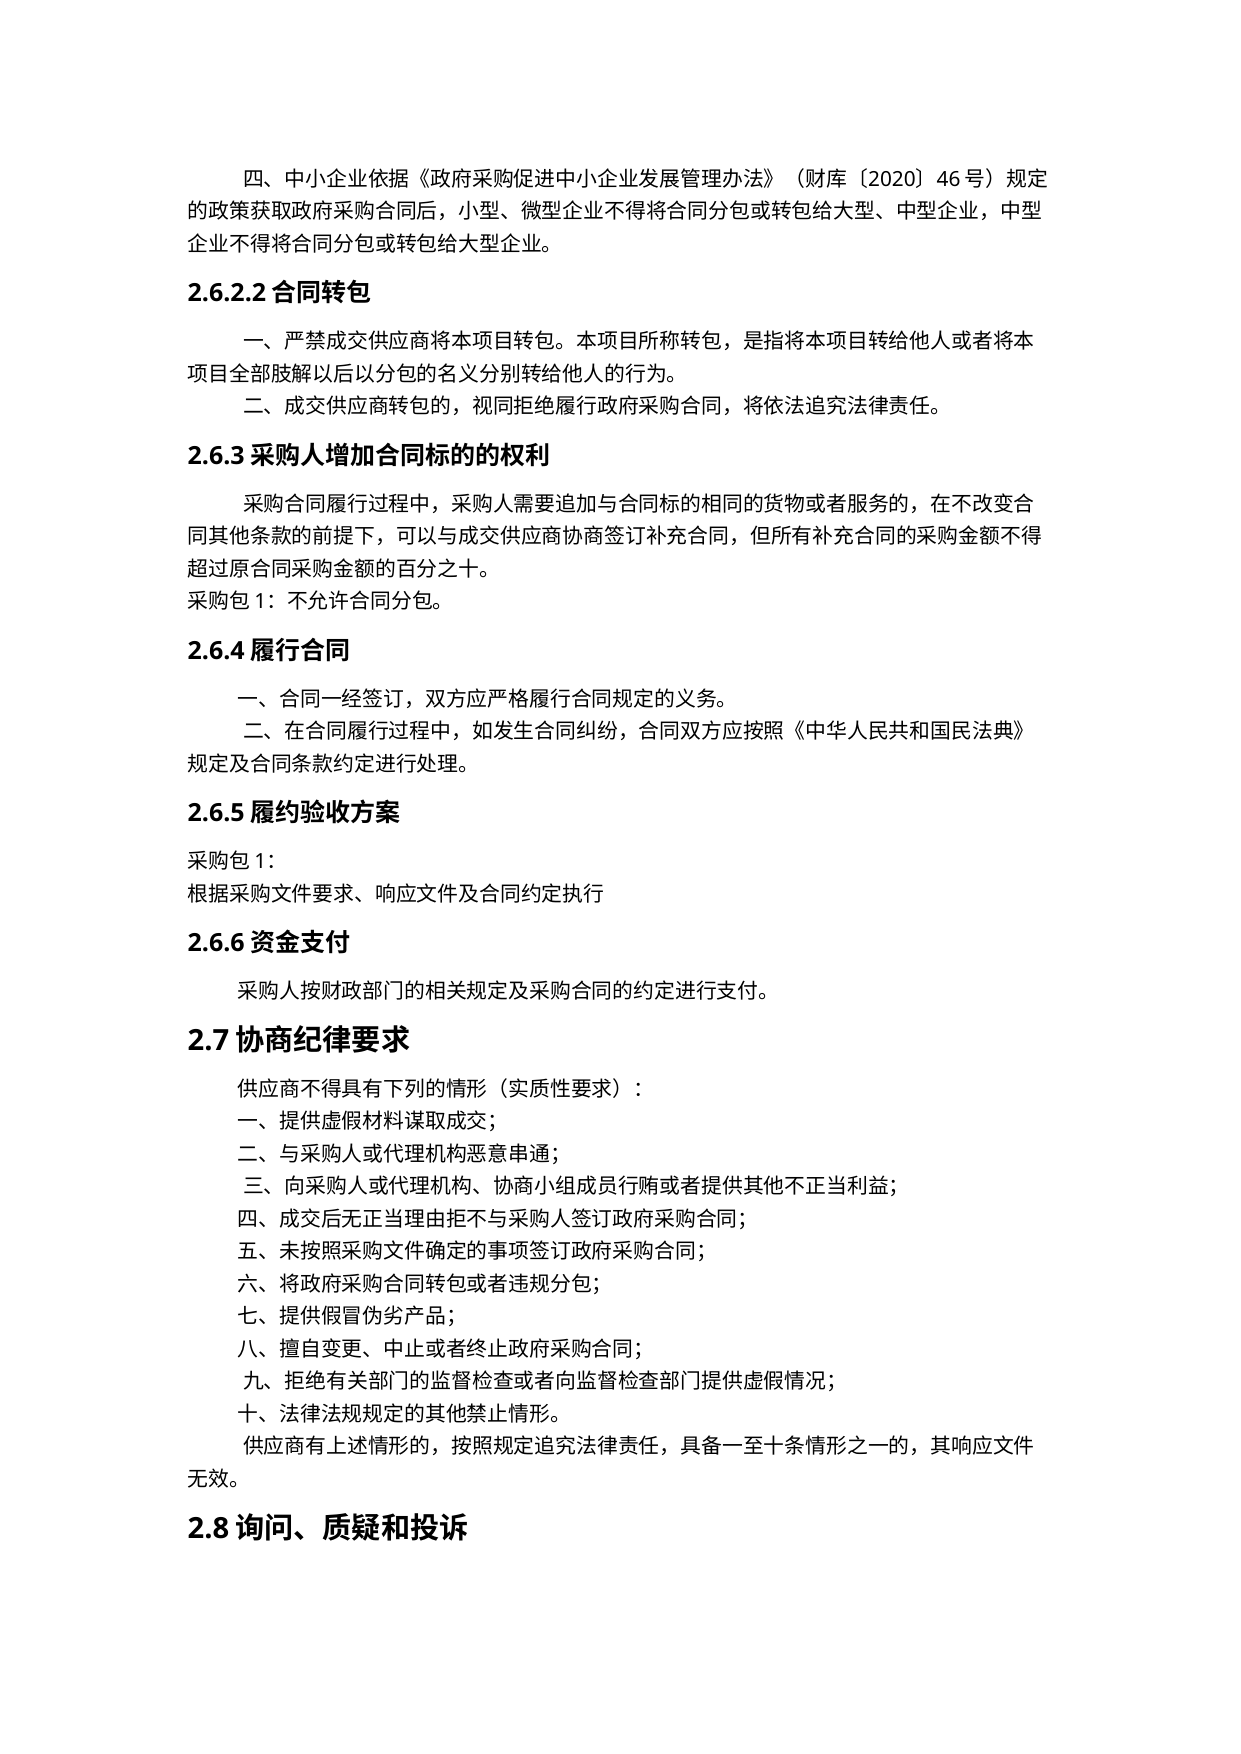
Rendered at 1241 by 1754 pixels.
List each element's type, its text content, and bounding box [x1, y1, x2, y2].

text 二、成交供应商转包的，视同拒绝履行政府采购合同，将依法追究法律责任。 [187, 389, 1053, 422]
text 二、在合同履行过程中，如发生合同纠纷，合同双方应按照《中华人民共和国民法典》规定及合同条款约定进行处理。 [187, 714, 1053, 779]
text 2.6.6资金支付 [187, 909, 1053, 974]
text 一、严禁成交供应商将本项目转包。本项目所称转包，是指将本项目转给他人或者将本项目全部肢解以后以分包的名义分别转给他人的行为。 [187, 324, 1053, 389]
text 供应商有上述情形的，按照规定追究法律责任，具备一至十条情形之一的，其响应文件无效。 [187, 1429, 1053, 1494]
text 2.6.3采购人增加合同标的的权利 [187, 422, 1053, 487]
text 采购合同履行过程中，采购人需要追加与合同标的相同的货物或者服务的，在不改变合同其他条款的前提下，可以与成交供应商协商签订补充合同，但所有补充合同的采购金额不得超过原合同采购金额的百分之十。 [187, 487, 1053, 584]
text 采购包1：不允许合同分包。 [187, 584, 1053, 617]
text 2.6.5履约验收方案 [187, 779, 1053, 844]
text 采购包1： [187, 844, 1053, 877]
text 五、未按照采购文件确定的事项签订政府采购合同； [187, 1234, 1053, 1267]
text 十、法律法规规定的其他禁止情形。 [187, 1397, 1053, 1429]
text 2.6.2.2合同转包 [187, 259, 1053, 324]
text 八、擅自变更、中止或者终止政府采购合同； [187, 1332, 1053, 1364]
text 四、中小企业依据《政府采购促进中小企业发展管理办法》（财库〔2020〕46号）规定的政策获取政府采购合同后，小型、微型企业不得将合同分包或转包给大型、中型企业，中型企业不得将合同分包或转包给大型企业。 [187, 162, 1053, 259]
text 采购人按财政部门的相关规定及采购合同的约定进行支付。 [187, 974, 1053, 1007]
text 2.6.4履行合同 [187, 617, 1053, 682]
text 七、提供假冒伪劣产品； [187, 1299, 1053, 1332]
text 六、将政府采购合同转包或者违规分包； [187, 1267, 1053, 1299]
text 二、与采购人或代理机构恶意串通； [187, 1137, 1053, 1169]
text 九、拒绝有关部门的监督检查或者向监督检查部门提供虚假情况； [187, 1364, 1053, 1397]
text 三、向采购人或代理机构、协商小组成员行贿或者提供其他不正当利益； [187, 1169, 1053, 1202]
text 根据采购文件要求、响应文件及合同约定执行 [187, 877, 1053, 909]
text 2.8询问、质疑和投诉 [187, 1494, 1053, 1559]
text 一、提供虚假材料谋取成交； [187, 1104, 1053, 1137]
text 一、合同一经签订，双方应严格履行合同规定的义务。 [187, 682, 1053, 714]
text 2.7协商纪律要求 [187, 1007, 1053, 1072]
text 四、成交后无正当理由拒不与采购人签订政府采购合同； [187, 1202, 1053, 1234]
text 供应商不得具有下列的情形（实质性要求）： [187, 1072, 1053, 1104]
